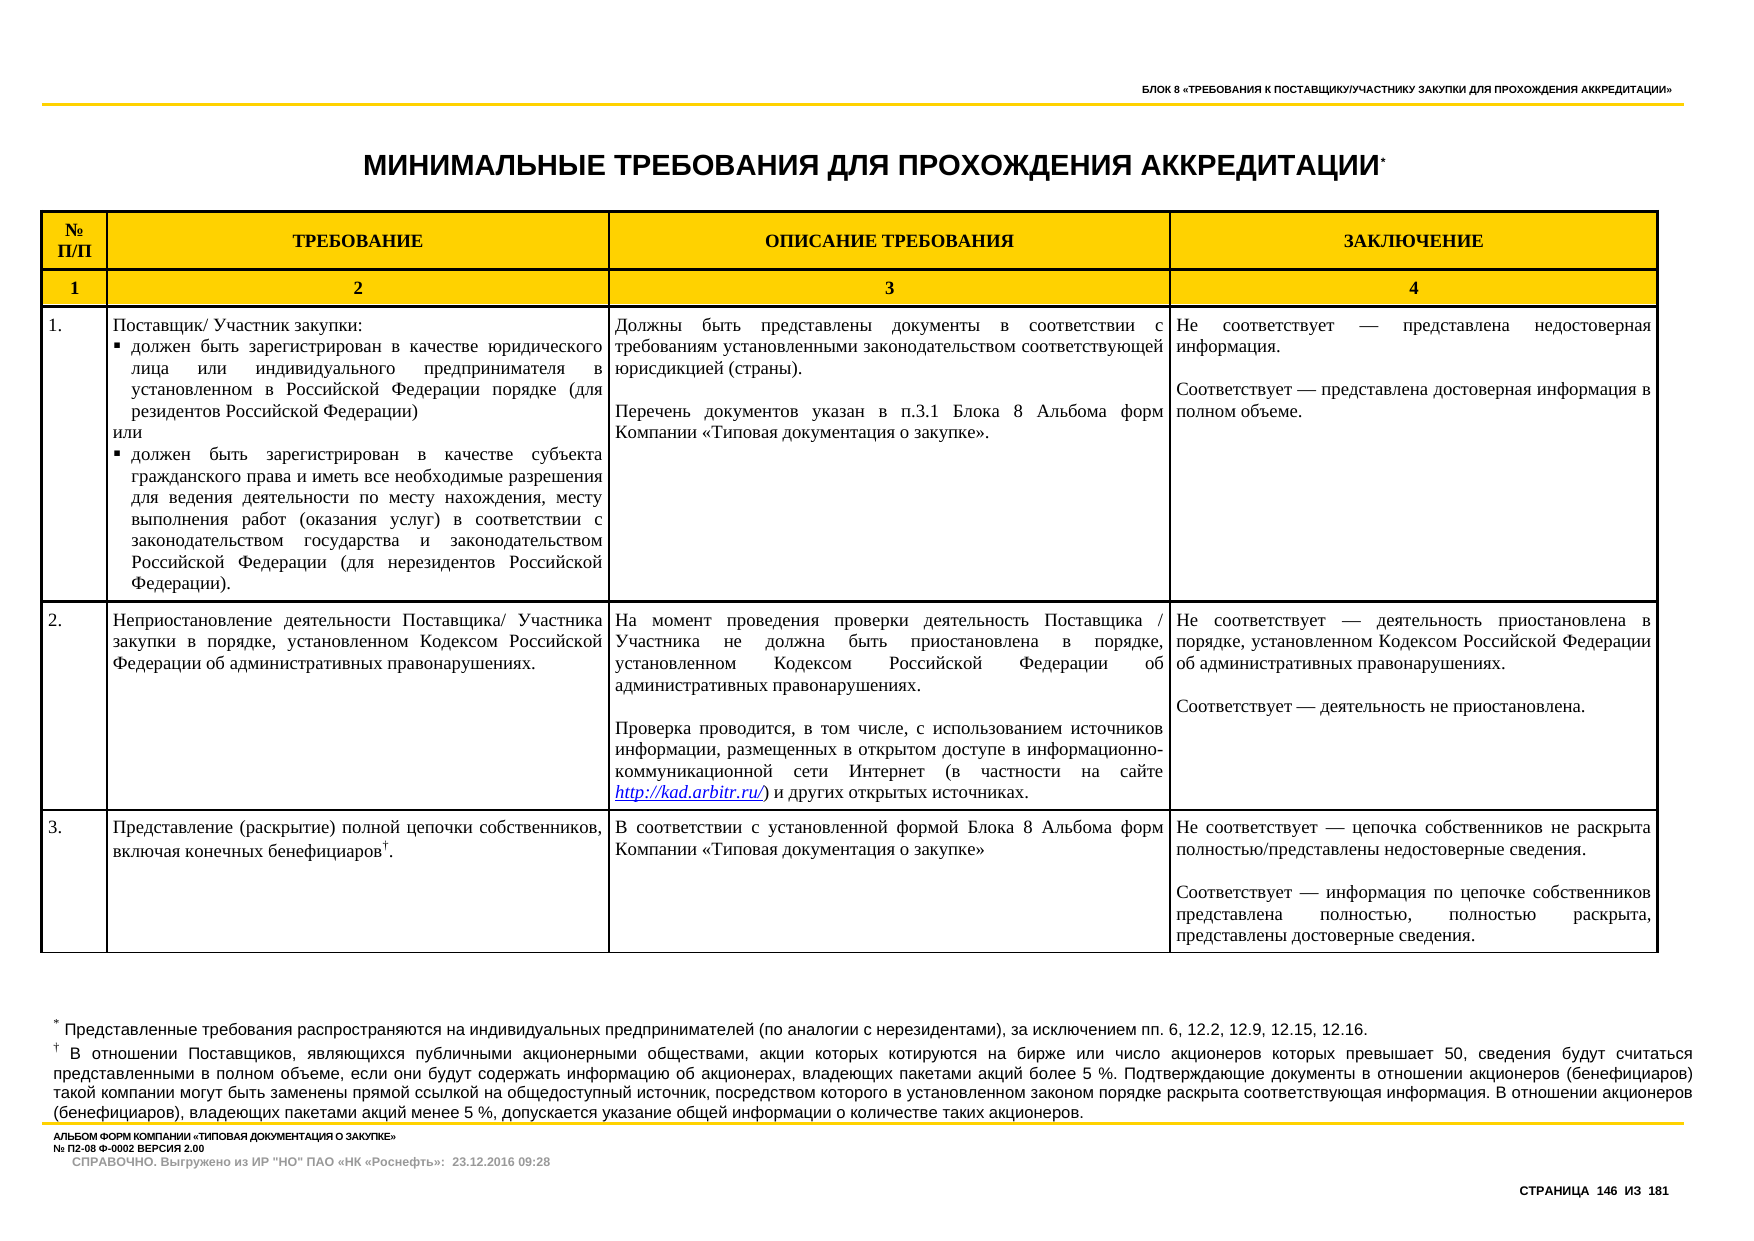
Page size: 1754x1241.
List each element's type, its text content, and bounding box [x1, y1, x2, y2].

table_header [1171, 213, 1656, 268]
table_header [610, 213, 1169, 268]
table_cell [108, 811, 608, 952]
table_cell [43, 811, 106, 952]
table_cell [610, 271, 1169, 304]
list Минимальные требования для прохождения аккредитации [53, 147, 1695, 181]
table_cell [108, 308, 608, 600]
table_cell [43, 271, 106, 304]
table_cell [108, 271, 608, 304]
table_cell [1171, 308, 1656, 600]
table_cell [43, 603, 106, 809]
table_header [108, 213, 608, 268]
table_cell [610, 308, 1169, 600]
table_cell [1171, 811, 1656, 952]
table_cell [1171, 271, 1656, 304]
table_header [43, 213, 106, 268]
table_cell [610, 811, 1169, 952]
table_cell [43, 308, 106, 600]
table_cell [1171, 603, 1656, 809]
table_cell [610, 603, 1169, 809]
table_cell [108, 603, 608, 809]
